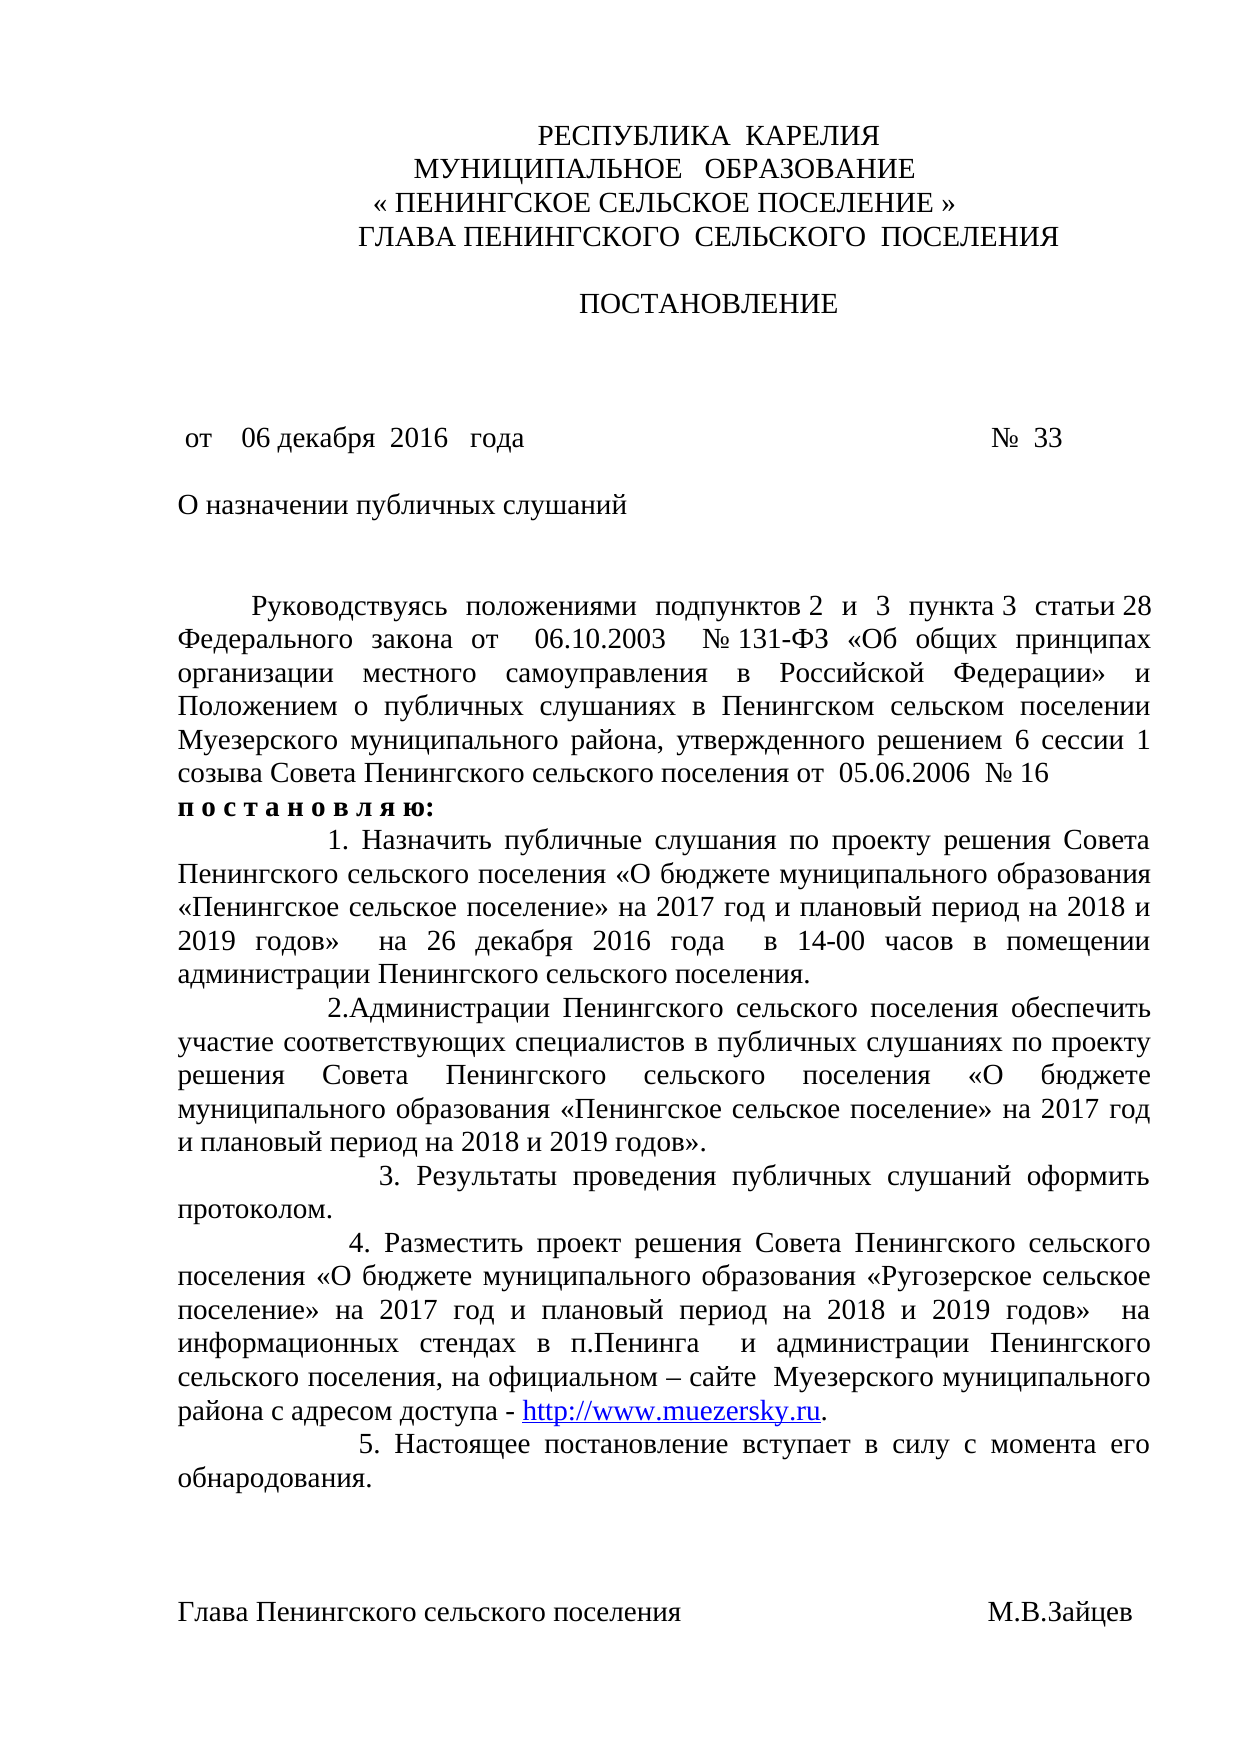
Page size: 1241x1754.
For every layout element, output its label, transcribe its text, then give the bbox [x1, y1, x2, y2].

text 3. Результаты проведения публичных слушаний оформить протоколом. [177, 1158, 1152, 1225]
text « ПЕНИНГСКОЕ СЕЛЬСКОЕ ПОСЕЛЕНИЕ » [177, 185, 1152, 219]
text 2.Администрации Пенингского сельского поселения обеспечить участие соответствующих специалистов в публичных слушаниях по проекту решения Совета Пенингского сельского поселения «О бюджете муниципального образования «Пенингское сельское поселение» на 2017 год и плановый период на 2018 и 2019 годов». [177, 990, 1152, 1158]
text п о с т а н о в л я ю: [177, 789, 1152, 822]
text О назначении публичных слушаний [177, 487, 1152, 521]
text ПОСТАНОВЛЕНИЕ [266, 286, 1152, 319]
text от 06 декабря 2016 года № 33 [177, 420, 1152, 453]
subtitle РЕСПУБЛИКА КАРЕЛИЯ [266, 118, 1152, 152]
text МУНИЦИПАЛЬНОЕ ОБРАЗОВАНИЕ [177, 152, 1152, 185]
text Глава Пенингского сельского поселения М.В.Зайцев [177, 1594, 1152, 1627]
subtitle ГЛАВА ПЕНИНГСКОГО СЕЛЬСКОГО ПОСЕЛЕНИЯ [266, 219, 1152, 252]
text 5. Настоящее постановление вступает в силу с момента его обнародования. [177, 1426, 1152, 1493]
text 1. Назначить публичные слушания по проекту решения Совета Пенингского сельского поселения «О бюджете муниципального образования «Пенингское сельское поселение» на 2017 год и плановый период на 2018 и 2019 годов» на 26 декабря 2016 года в 14-00 часов в помещении администрации Пенингского сельского поселения. [177, 822, 1152, 990]
text 4. Разместить проект решения Совета Пенингского сельского поселения «О бюджете муниципального образования «Ругозерское сельское поселение» на 2017 год и плановый период на 2018 и 2019 годов» на информационных стендах в п.Пенинга и администрации Пенингского сельского поселения, на официальном – сайте Муезерского муниципального района с адресом доступа - http://www.muezersky.ru. [177, 1225, 1152, 1426]
text Руководствуясь положениями подпунктов 2 и 3 пункта 3 статьи 28 Федерального закона от 06.10.2003 № 131-ФЗ «Об общих принципах организации местного самоуправления в Российской Федерации» и Положением о публичных слушаниях в Пенингском сельском поселении Муезерского муниципального района, утвержденного решением 6 сессии 1 созыва Совета Пенингского сельского поселения от 05.06.2006 № 16 [177, 588, 1152, 789]
